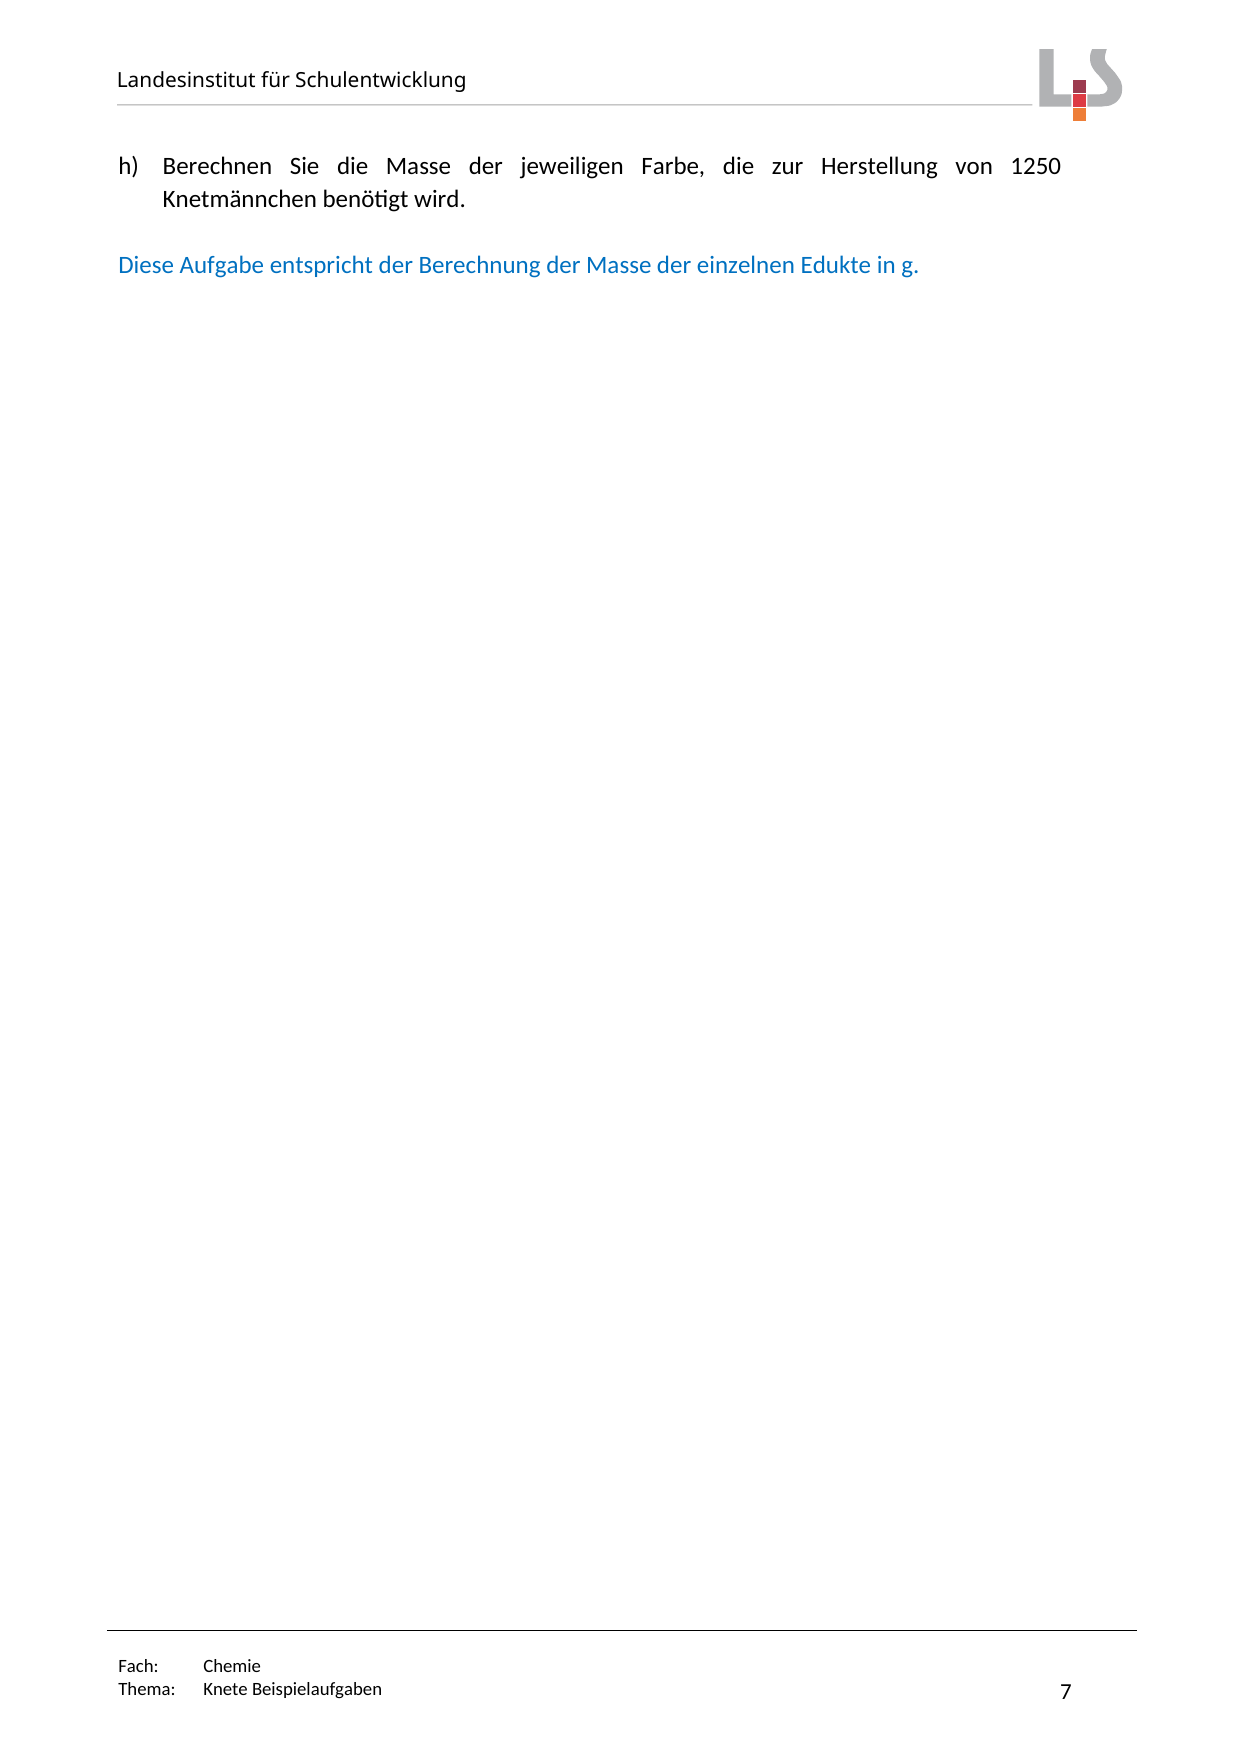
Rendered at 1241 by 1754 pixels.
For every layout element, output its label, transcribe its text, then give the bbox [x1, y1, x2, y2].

text Berechnen Sie die Masse der jeweiligen Farbe, die zur Herstellung von 1250 Knetmännchen benötigt wird. [118, 148, 1063, 214]
text Diese Aufgabe entspricht der Berechnung der Masse der einzelnen Edukte in g. [118, 247, 1063, 280]
